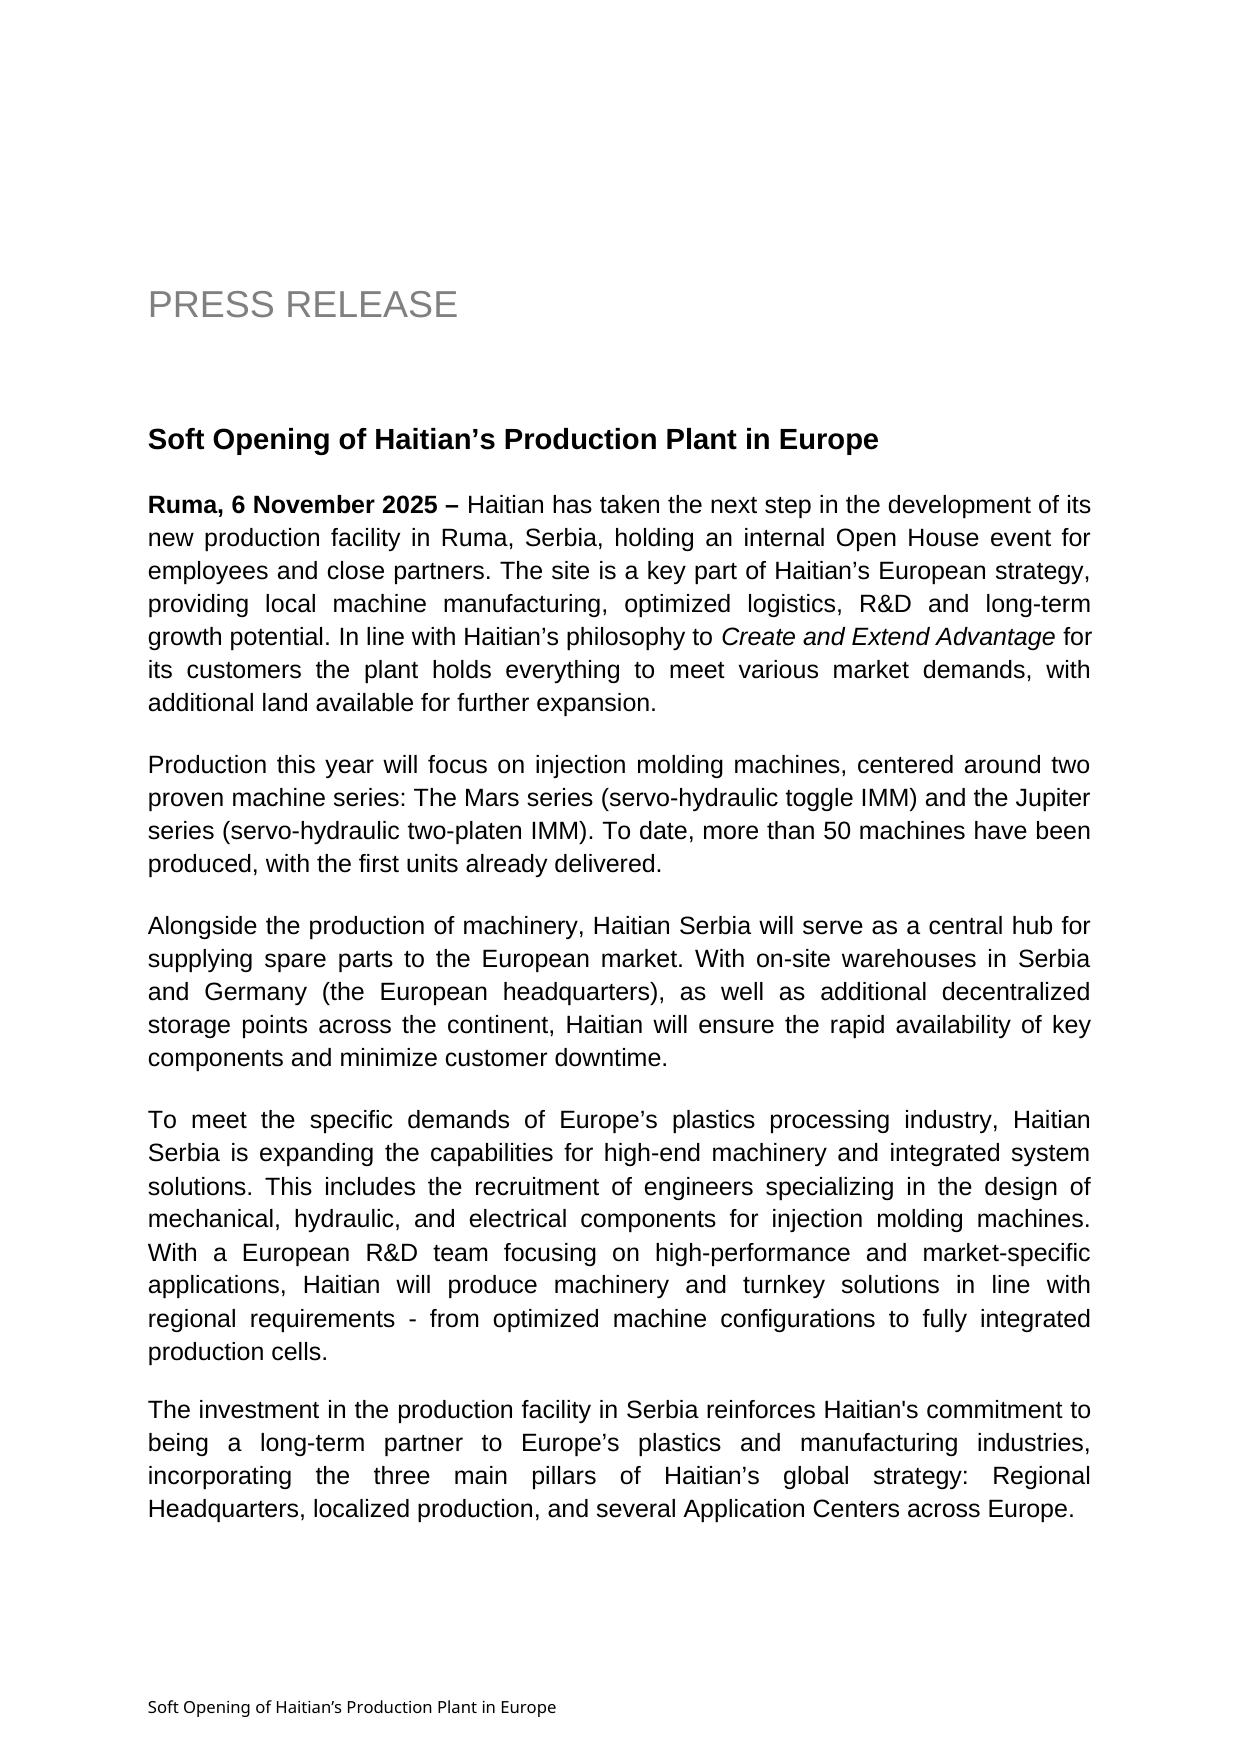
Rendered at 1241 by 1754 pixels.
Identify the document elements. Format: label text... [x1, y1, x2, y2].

text To meet the specific demands of Europe’s plastics processing industry, Haitian Serbia is expanding the capabilities for high-end machinery and integrated system solutions. This includes the recruitment of engineers specializing in the design of mechanical, hydraulic, and electrical components for injection molding machines. With a European R&D team focusing on high-performance and market-specific applications, Haitian will produce machinery and turnkey solutions in line with regional requirements - from optimized machine configurations to fully integrated production cells. [148, 1105, 1092, 1365]
text The investment in the production facility in Serbia reinforces Haitian's commitment to being a long-term partner to Europe’s plastics and manufacturing industries, incorporating the three main pillars of Haitian’s global strategy: Regional Headquarters, localized production, and several Application Centers across Europe. [148, 1394, 1092, 1522]
text Ruma, 6 November 2025 – Haitian has taken the next step in the development of its new production facility in Ruma, Serbia, holding an internal Open House event for employees and close partners. The site is a key part of Haitian’s European strategy, providing local machine manufacturing, optimized logistics, R&D and long-term growth potential. In line with Haitian’s philosophy to Create and Extend Advantage for its customers the plant holds everything to meet various market demands, with additional land available for further expansion. [148, 489, 1092, 716]
text Production this year will focus on injection molding machines, centered around two proven machine series: The Mars series (servo-hydraulic toggle IMM) and the Jupiter series (servo-hydraulic two-platen IMM). To date, more than 50 machines have been produced, with the first units already delivered. [148, 750, 1092, 878]
text Alongside the production of machinery, Haitian Serbia will serve as a central hub for supplying spare parts to the European market. With on-site warehouses in Serbia and Germany (the European headquarters), as well as additional decentralized storage points across the continent, Haitian will ensure the rapid availability of key components and minimize customer downtime. [148, 911, 1092, 1072]
text Soft Opening of Haitian’s Production Plant in Europe [148, 422, 1092, 455]
